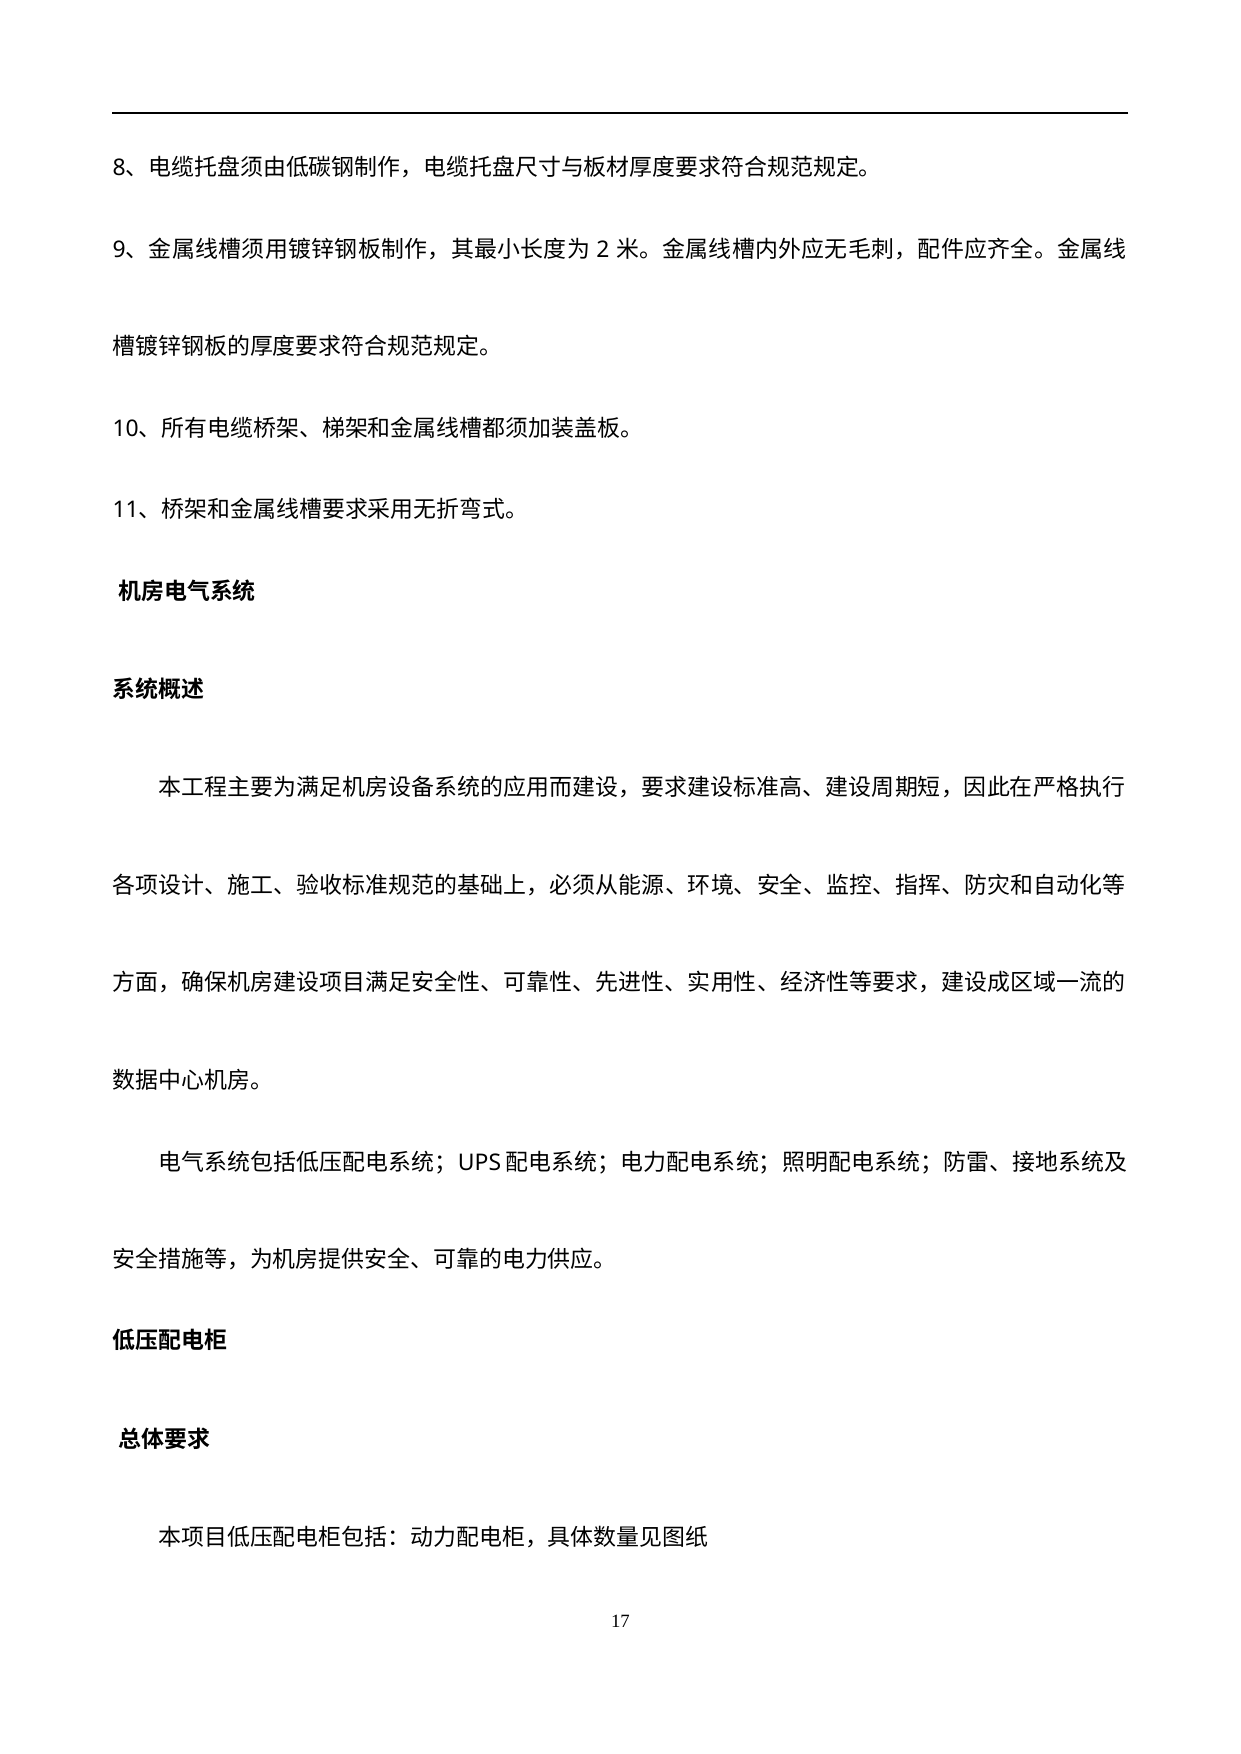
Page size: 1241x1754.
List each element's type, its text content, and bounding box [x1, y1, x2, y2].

text 本项目低压配电柜包括：动力配电柜，具体数量见图纸 [112, 1503, 1128, 1568]
subtitle 系统概述 [112, 655, 1128, 720]
subtitle 低压配电柜 [112, 1307, 1128, 1372]
text 8、电缆托盘须由低碳钢制作，电缆托盘尺寸与板材厚度要求符合规范规定。 [112, 133, 1128, 198]
subtitle 总体要求 [118, 1405, 1128, 1470]
text 9、金属线槽须用镀锌钢板制作，其最小长度为2 米。金属线槽内外应无毛刺，配件应齐全。金属线槽镀锌钢板的厚度要求符合规范规定。 [112, 214, 1128, 377]
text 10、所有电缆桥架、梯架和金属线槽都须加装盖板。 [112, 394, 1128, 459]
text 电气系统包括低压配电系统；UPS配电系统；电力配电系统；照明配电系统；防雷、接地系统及安全措施等，为机房提供安全、可靠的电力供应。 [112, 1127, 1128, 1290]
text 本工程主要为满足机房设备系统的应用而建设，要求建设标准高、建设周期短，因此在严格执行各项设计、施工、验收标准规范的基础上，必须从能源、环境、安全、监控、指挥、防灾和自动化等方面，确保机房建设项目满足安全性、可靠性、先进性、实用性、经济性等要求，建设成区域一流的数据中心机房。 [112, 753, 1128, 1111]
text 11、桥架和金属线槽要求采用无折弯式。 [112, 475, 1128, 540]
subtitle 机房电气系统 [118, 557, 1128, 622]
